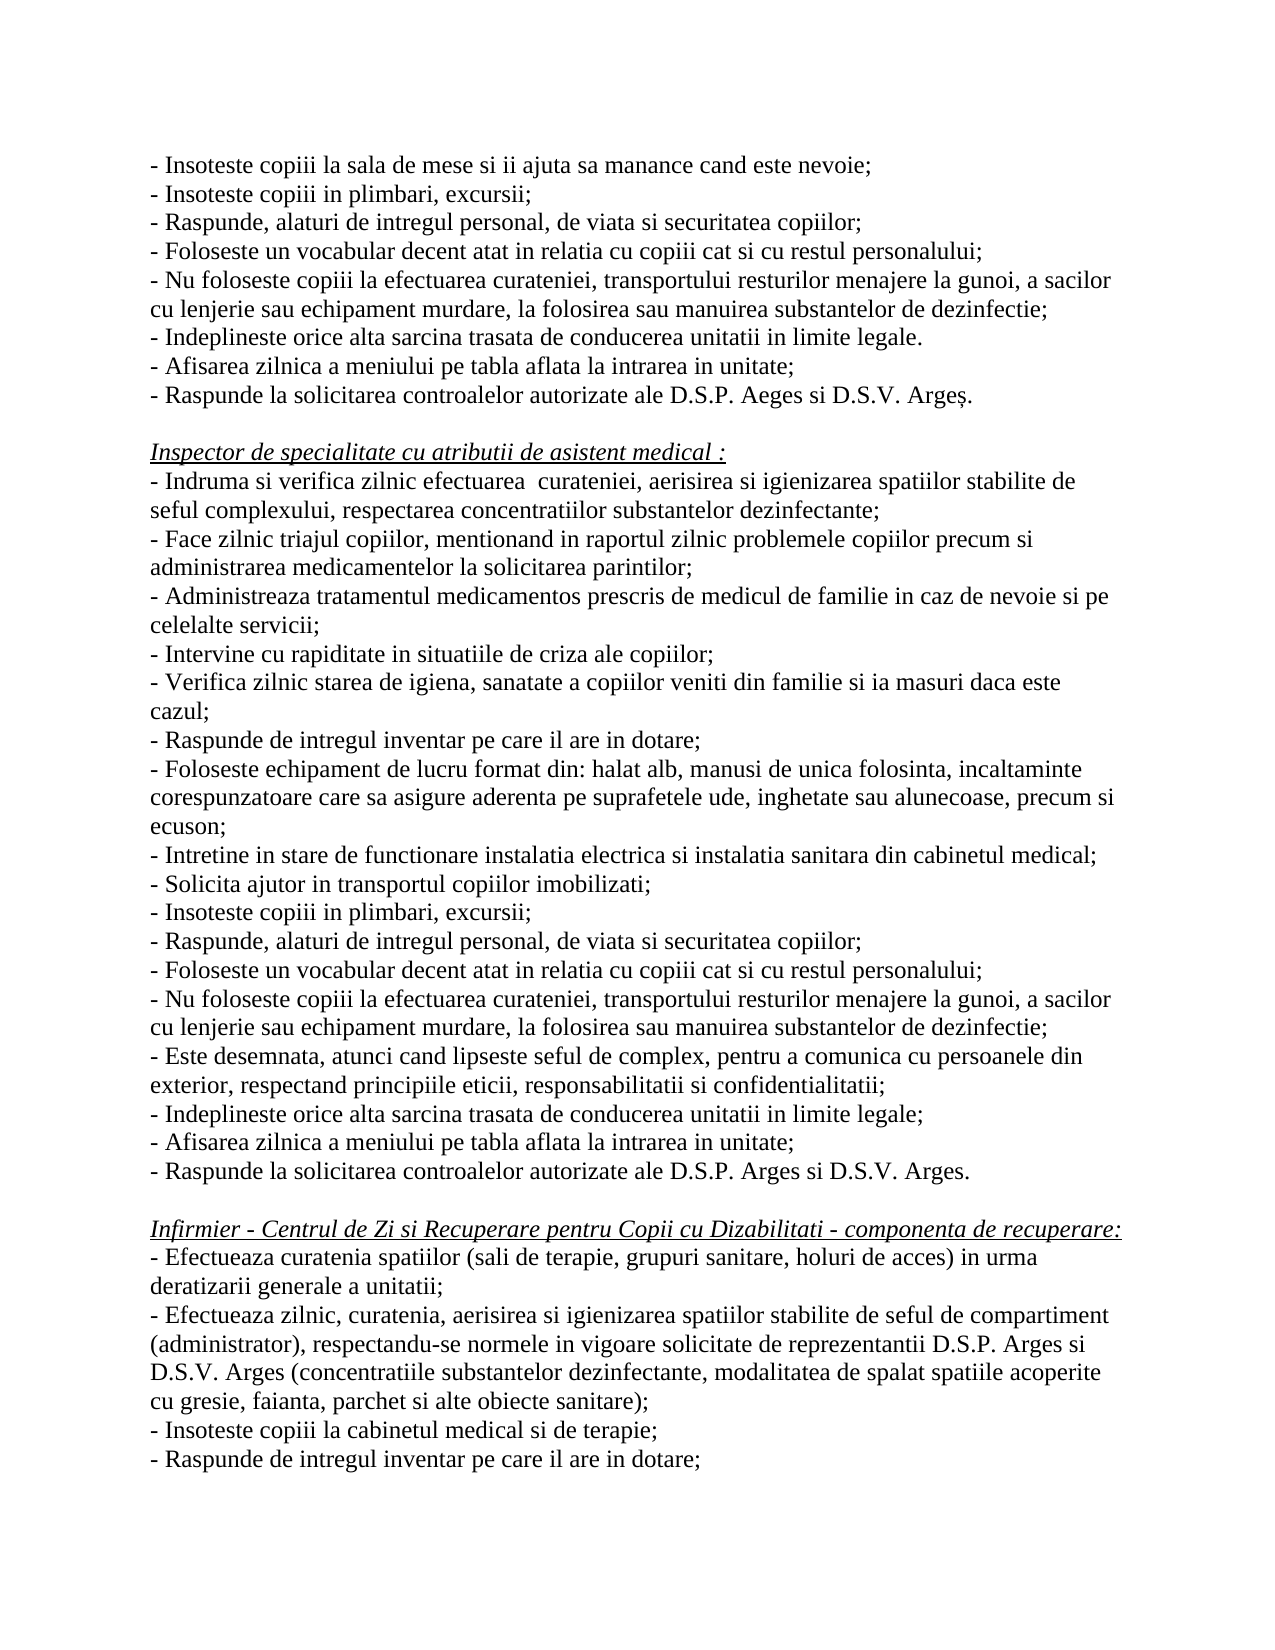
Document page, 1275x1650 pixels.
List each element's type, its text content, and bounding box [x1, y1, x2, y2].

text - Raspunde la solicitarea controalelor autorizate ale D.S.P. Arges si D.S.V. Arges. [150, 1156, 1125, 1185]
text - Nu foloseste copiii la efectuarea curateniei, transportului resturilor menajere la gunoi, a sacilor cu lenjerie sau echipament murdare, la folosirea sau manuirea substantelor de dezinfectie; [150, 984, 1125, 1041]
text - Insoteste copiii la sala de mese si ii ajuta sa manance cand este nevoie; [150, 150, 1125, 179]
text - Insoteste copiii in plimbari, excursii; [150, 897, 1125, 926]
text - Insoteste copiii in plimbari, excursii; [150, 179, 1125, 207]
text - Este desemnata, atunci cand lipseste seful de complex, pentru a comunica cu persoanele din exterior, respectand principiile eticii, responsabilitatii si confidentialitatii; [150, 1041, 1125, 1099]
text - Intretine in stare de functionare instalatia electrica si instalatia sanitara din cabinetul medical; [150, 840, 1125, 869]
text - Raspunde, alaturi de intregul personal, de viata si securitatea copiilor; [150, 926, 1125, 955]
text - Administreaza tratamentul medicamentos prescris de medicul de familie in caz de nevoie si pe celelalte servicii; [150, 581, 1125, 639]
text - Efectueaza zilnic, curatenia, aerisirea si igienizarea spatiilor stabilite de seful de compartiment [150, 1300, 1125, 1329]
text - Indruma si verifica zilnic efectuarea curateniei, aerisirea si igienizarea spatiilor stabilite de seful complexului, respectarea concentratiilor substantelor dezinfectante; [150, 466, 1125, 524]
text - Raspunde la solicitarea controalelor autorizate ale D.S.P. Aeges si D.S.V. Argeș. [150, 380, 1125, 409]
text Infirmier - Centrul de Zi si Recuperare pentru Copii cu Dizabilitati - componenta de recuperare: [150, 1214, 1125, 1242]
text - Indeplineste orice alta sarcina trasata de conducerea unitatii in limite legale. [150, 322, 1125, 351]
text - Indeplineste orice alta sarcina trasata de conducerea unitatii in limite legale; [150, 1099, 1125, 1127]
text - Raspunde, alaturi de intregul personal, de viata si securitatea copiilor; [150, 207, 1125, 236]
text - Face zilnic triajul copiilor, mentionand in raportul zilnic problemele copiilor precum si administrarea medicamentelor la solicitarea parintilor; [150, 524, 1125, 581]
text - Foloseste echipament de lucru format din: halat alb, manusi de unica folosinta, incaltaminte corespunzatoare care sa asigure aderenta pe suprafetele ude, inghetate sau alunecoase, precum si ecuson; [150, 754, 1125, 840]
text - Efectueaza curatenia spatiilor (sali de terapie, grupuri sanitare, holuri de acces) in urma deratizarii generale a unitatii; [150, 1242, 1125, 1300]
text - Insoteste copiii la cabinetul medical si de terapie; [150, 1415, 1125, 1444]
text - Afisarea zilnica a meniului pe tabla aflata la intrarea in unitate; [150, 1127, 1125, 1156]
text - Nu foloseste copiii la efectuarea curateniei, transportului resturilor menajere la gunoi, a sacilor cu lenjerie sau echipament murdare, la folosirea sau manuirea substantelor de dezinfectie; [150, 265, 1125, 322]
text - Afisarea zilnica a meniului pe tabla aflata la intrarea in unitate; [150, 351, 1125, 380]
text - Raspunde de intregul inventar pe care il are in dotare; [150, 725, 1125, 754]
text - Foloseste un vocabular decent atat in relatia cu copiii cat si cu restul personalului; [150, 236, 1125, 265]
text Inspector de specialitate cu atributii de asistent medical : [150, 437, 1125, 466]
text - Intervine cu rapiditate in situatiile de criza ale copiilor; [150, 639, 1125, 667]
text - Raspunde de intregul inventar pe care il are in dotare; [150, 1444, 1125, 1472]
text - Solicita ajutor in transportul copiilor imobilizati; [150, 869, 1125, 897]
text (administrator), respectandu-se normele in vigoare solicitate de reprezentantii D.S.P. Arges si D.S.V. Arges (concentratiile substantelor dezinfectante, modalitatea de spalat spatiile acoperite cu gresie, faianta, parchet si alte obiecte sanitare); [150, 1329, 1125, 1415]
text - Foloseste un vocabular decent atat in relatia cu copiii cat si cu restul personalului; [150, 955, 1125, 984]
text - Verifica zilnic starea de igiena, sanatate a copiilor veniti din familie si ia masuri daca este cazul; [150, 667, 1125, 725]
